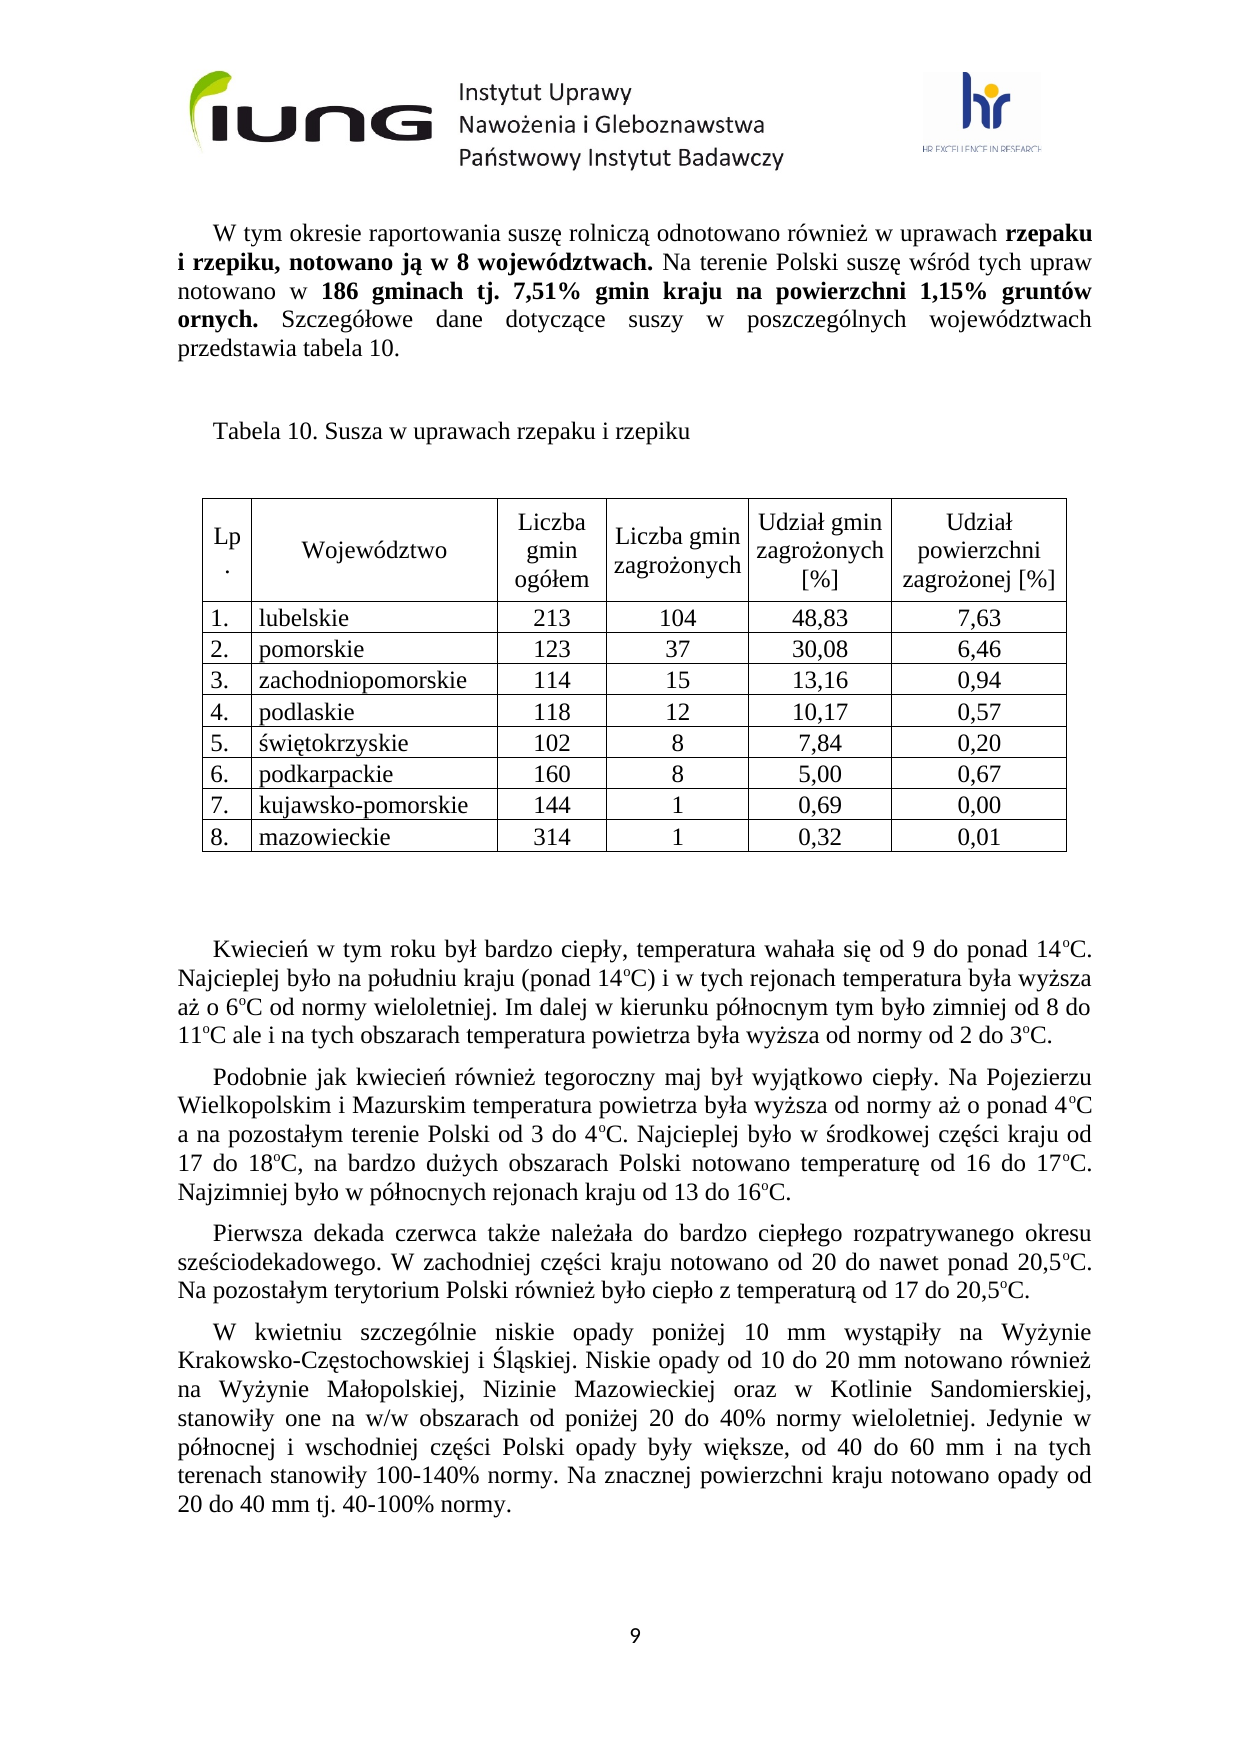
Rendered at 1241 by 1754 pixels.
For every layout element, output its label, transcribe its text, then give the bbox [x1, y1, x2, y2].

table_cell 102 [498, 727, 606, 757]
table_cell 48,83 [749, 602, 891, 632]
table_cell 0,01 [892, 820, 1066, 851]
table_cell 5. [203, 727, 251, 757]
table_cell 2. [203, 633, 251, 663]
table_cell 0,67 [892, 758, 1066, 788]
table_header Liczba gmin ogółem [498, 499, 606, 601]
table_cell 37 [607, 633, 748, 663]
text Pierwsza dekada czerwca także należała do bardzo ciepłego rozpatrywanego okresu sześciodekadowego. W zachodniej części kraju notowano od 20 do nawet ponad 20,5oC. Na pozostałym terytorium Polski również było ciepło z temperaturą od 17 do 20,5oC. [177, 1218, 1092, 1304]
table_cell pomorskie [252, 633, 497, 663]
table_cell 4. [203, 695, 251, 726]
table_cell 114 [498, 664, 606, 694]
table_cell 8. [203, 820, 251, 851]
table_cell 30,08 [749, 633, 891, 663]
table_cell 0,94 [892, 664, 1066, 694]
text W tym okresie raportowania suszę rolniczą odnotowano również w uprawach rzepaku i rzepiku, notowano ją w 8 województwach. Na terenie Polski suszę wśród tych upraw notowano w 186 gminach tj. 7,51% gmin kraju na powierzchni 1,15% gruntów ornych. Szczegółowe dane dotyczące suszy w poszczególnych województwach przedstawia tabela 10. [177, 218, 1092, 362]
table_cell 7,63 [892, 602, 1066, 632]
table_cell świętokrzyskie [252, 727, 497, 757]
table_cell 0,57 [892, 695, 1066, 726]
table_cell 6,46 [892, 633, 1066, 663]
text Podobnie jak kwiecień również tegoroczny maj był wyjątkowo ciepły. Na Pojezierzu Wielkopolskim i Mazurskim temperatura powietrza była wyższa od normy aż o ponad 4oC a na pozostałym terenie Polski od 3 do 4oC. Najcieplej było w środkowej części kraju od 17 do 18oC, na bardzo dużych obszarach Polski notowano temperaturę od 16 do 17oC. Najzimniej było w północnych rejonach kraju od 13 do 16oC. [177, 1062, 1092, 1205]
table_header Województwo [252, 499, 497, 601]
table_cell zachodniopomorskie [252, 664, 497, 694]
table_cell 12 [607, 695, 748, 726]
table_cell 5,00 [749, 758, 891, 788]
table_cell 160 [498, 758, 606, 788]
table_cell 3. [203, 664, 251, 694]
table_header Udział powierzchni zagrożonej [%] [892, 499, 1066, 601]
table_cell 118 [498, 695, 606, 726]
table_cell 15 [607, 664, 748, 694]
table_cell 0,69 [749, 789, 891, 819]
table_cell 123 [498, 633, 606, 663]
table_cell 7,84 [749, 727, 891, 757]
table_cell 0,32 [749, 820, 891, 851]
table_cell 213 [498, 602, 606, 632]
table_cell podlaskie [252, 695, 497, 726]
table_cell podkarpackie [252, 758, 497, 788]
table_header Liczba gmin zagrożonych [607, 499, 748, 601]
table_cell 0,20 [892, 727, 1066, 757]
table_cell 7. [203, 789, 251, 819]
table_cell 144 [498, 789, 606, 819]
table_cell 104 [607, 602, 748, 632]
picture [923, 72, 1042, 150]
table_cell 13,16 [749, 664, 891, 694]
table_cell 1 [607, 789, 748, 819]
table_cell 8 [607, 758, 748, 788]
table_cell 6. [203, 758, 251, 788]
table_cell 0,00 [892, 789, 1066, 819]
table_cell lubelskie [252, 602, 497, 632]
table_header Lp. [203, 499, 251, 601]
table_header Udział gmin zagrożonych [%] [749, 499, 891, 601]
table_cell kujawsko-pomorskie [252, 789, 497, 819]
text Kwiecień w tym roku był bardzo ciepły, temperatura wahała się od 9 do ponad 14oC. Najcieplej było na południu kraju (ponad 14oC) i w tych rejonach temperatura była wyższa aż o 6oC od normy wieloletniej. Im dalej w kierunku północnym tym było zimniej od 8 do 11oC ale i na tych obszarach temperatura powietrza była wyższa od normy od 2 do 3oC. [177, 934, 1092, 1049]
table_cell mazowieckie [252, 820, 497, 851]
table_cell 314 [498, 820, 606, 851]
table_cell 8 [607, 727, 748, 757]
table_cell 1. [203, 602, 251, 632]
table_cell 10,17 [749, 695, 891, 726]
text Tabela 10. Susza w uprawach rzepaku i rzepiku [177, 416, 1092, 444]
text W kwietniu szczególnie niskie opady poniżej 10 mm wystąpiły na Wyżynie Krakowsko-Częstochowskiej i Śląskiej. Niskie opady od 10 do 20 mm notowano również na Wyżynie Małopolskiej, Nizinie Mazowieckiej oraz w Kotlinie Sandomierskiej, stanowiły one na w/w obszarach od poniżej 20 do 40% normy wieloletniej. Jedynie w północnej i wschodniej części Polski opady były większe, od 40 do 60 mm i na tych terenach stanowiły 100-140% normy. Na znacznej powierzchni kraju notowano opady od 20 do 40 mm tj. 40-100% normy. [177, 1317, 1092, 1518]
table_cell 1 [607, 820, 748, 851]
